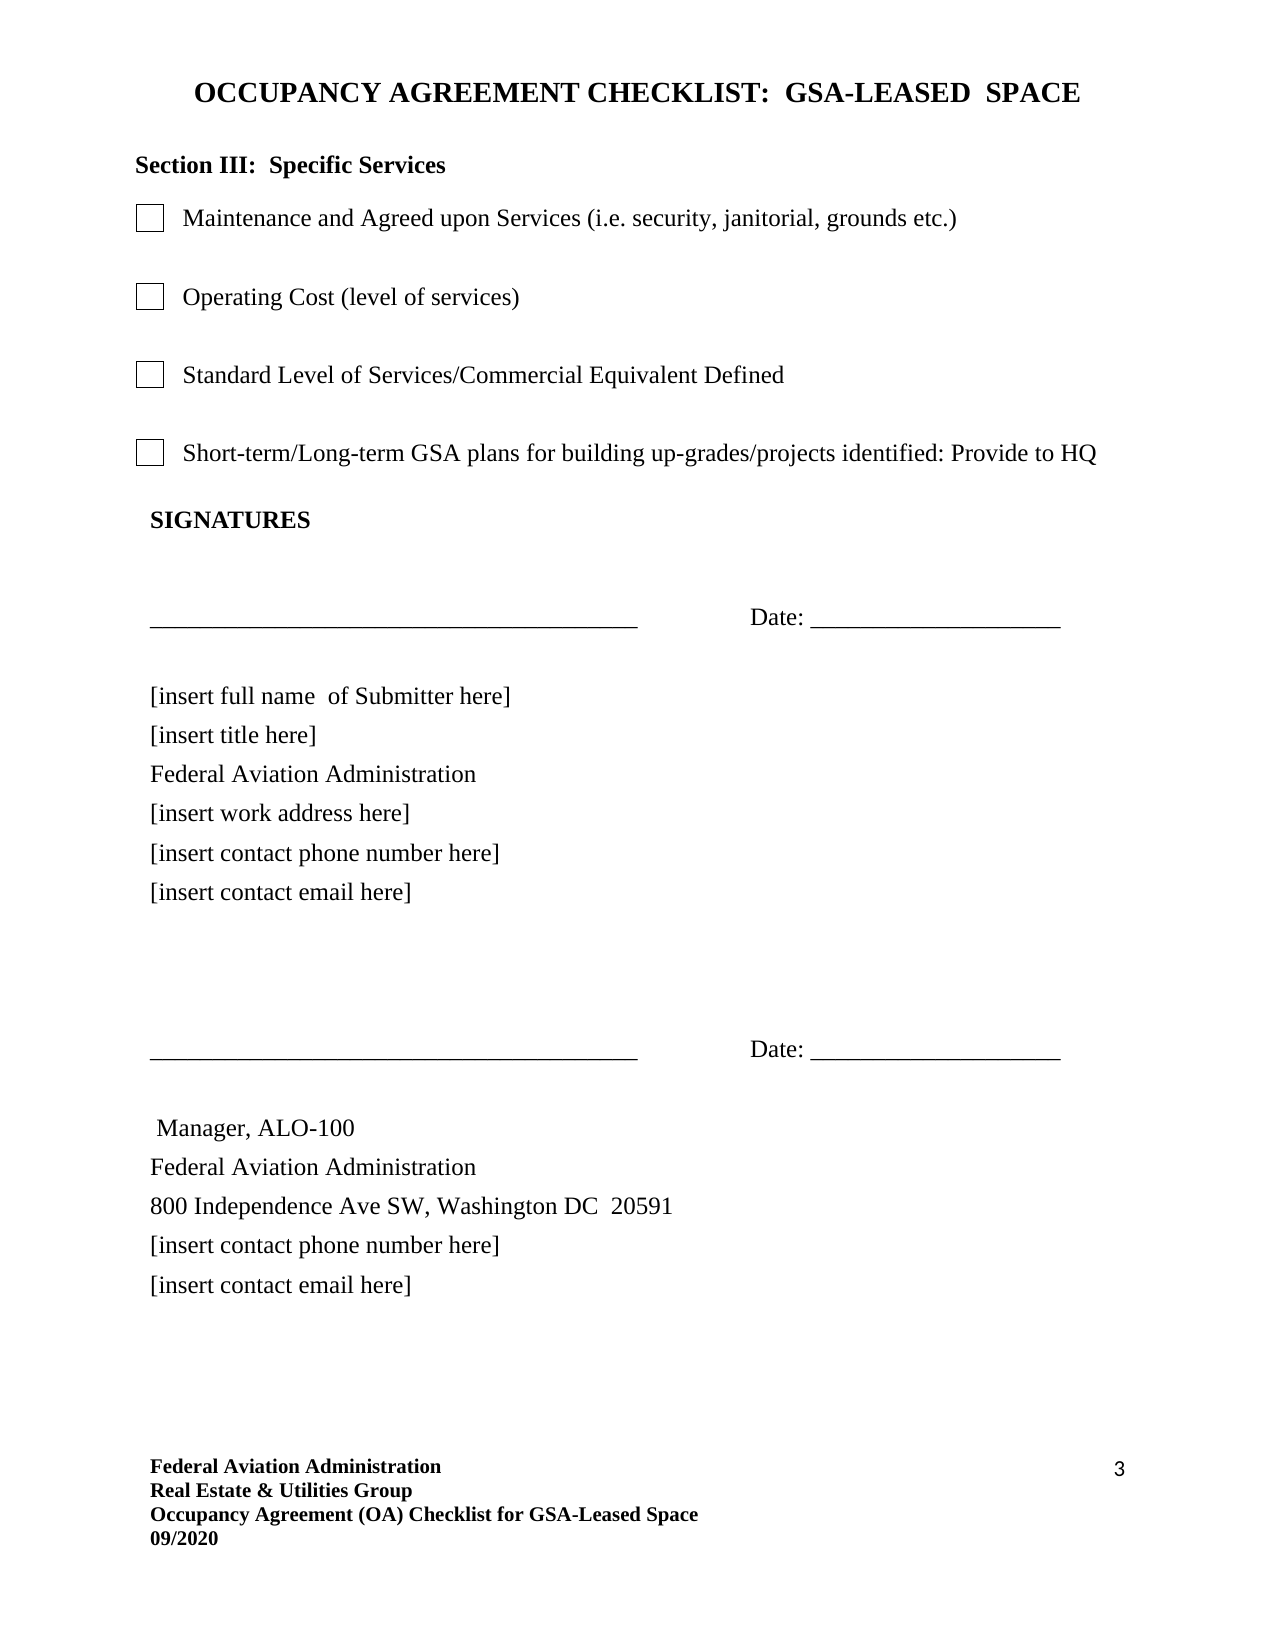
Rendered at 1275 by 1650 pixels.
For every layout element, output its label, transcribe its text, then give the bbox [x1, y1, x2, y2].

text [insert work address here] [150, 798, 1125, 827]
text Federal Aviation Administration [150, 759, 1125, 788]
text [insert contact phone number here] [150, 838, 1125, 867]
table_cell Standard Level of Services/Commercial Equivalent Defined [124, 320, 1249, 398]
text [insert contact phone number here] [150, 1231, 1125, 1259]
subtitle SIGNATURES [150, 505, 1125, 534]
table_cell Short-term/Long-term GSA plans for building up-grades/projects identified: Provide to HQ [124, 399, 1249, 477]
text _______________________________________ Date: ____________________ [150, 602, 1125, 631]
text [insert contact email here] [150, 1270, 1125, 1298]
table_cell Maintenance and Agreed upon Services (i.e. security, janitorial, grounds etc.) [124, 204, 1249, 242]
table_header Section III: Specific Services [124, 150, 1249, 203]
text Federal Aviation Administration [150, 1152, 1125, 1181]
text [insert full name of Submitter here] [150, 681, 1125, 709]
text Manager, ALO-100 [150, 1113, 1125, 1141]
text [insert title here] [150, 720, 1125, 749]
text [insert contact email here] [150, 877, 1125, 906]
text _______________________________________ Date: ____________________ [150, 1034, 1125, 1063]
table_cell Operating Cost (level of services) [124, 242, 1249, 320]
